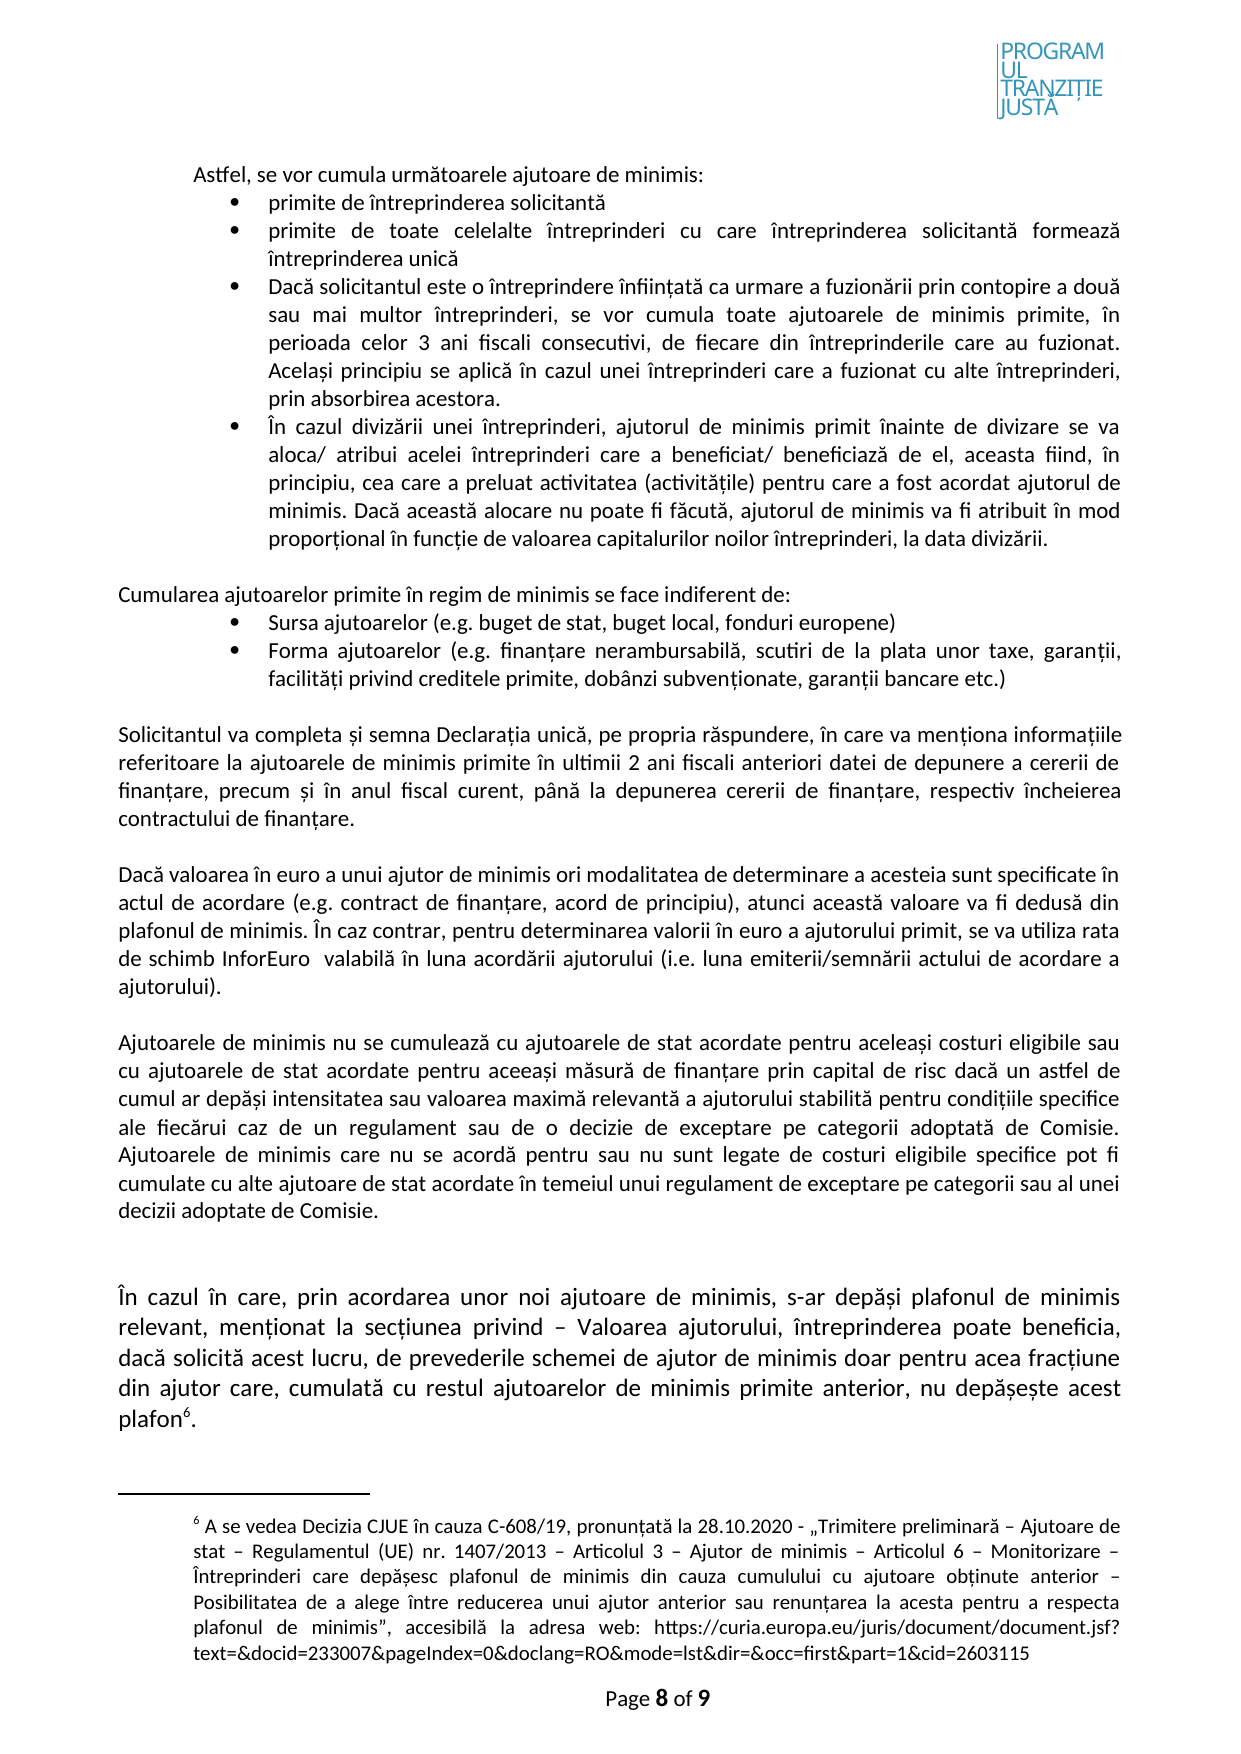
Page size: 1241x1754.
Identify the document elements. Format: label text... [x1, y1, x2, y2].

text Ajutoarele de minimis nu se cumulează cu ajutoarele de stat acordate pentru aceleași costuri eligibile sau cu ajutoarele de stat acordate pentru aceeași măsură de finanțare prin capital de risc dacă un astfel de cumul ar depăși intensitatea sau valoarea maximă relevantă a ajutorului stabilită pentru condițiile specifice ale fiecărui caz de un regulament sau de o decizie de exceptare pe categorii adoptată de Comisie. Ajutoarele de minimis care nu se acordă pentru sau nu sunt legate de costuri eligibile specifice pot fi cumulate cu alte ajutoare de stat acordate în temeiul unui regulament de exceptare pe categorii sau al unei decizii adoptate de Comisie. [118, 1028, 1122, 1225]
list Sursa ajutoarelor (e.g. buget de stat, buget local, fonduri europene) [231, 608, 1122, 636]
text Astfel, se vor cumula următoarele ajutoare de minimis: [193, 160, 1122, 188]
list Dacă solicitantul este o întreprindere înființată ca urmare a fuzionării prin contopire a două sau mai multor întreprinderi, se vor cumula toate ajutoarele de minimis primite, în perioada celor 3 ani fiscali consecutivi, de fiecare din întreprinderile care au fuzionat. Același principiu se aplică în cazul unei întreprinderi care a fuzionat cu alte întreprinderi, prin absorbirea acestora. [231, 272, 1122, 412]
list primite de întreprinderea solicitantă [231, 188, 1122, 216]
list În cazul divizării unei întreprinderi, ajutorul de minimis primit înainte de divizare se va aloca/ atribui acelei întreprinderi care a beneficiat/ beneficiază de el, aceasta fiind, în principiu, cea care a preluat activitatea (activitățile) pentru care a fost acordat ajutorul de minimis. Dacă această alocare nu poate fi făcută, ajutorul de minimis va fi atribuit în mod proporțional în funcție de valoarea capitalurilor noilor întreprinderi, la data divizării. [231, 412, 1122, 552]
list primite de toate celelalte întreprinderi cu care întreprinderea solicitantă formează întreprinderea unică [231, 216, 1122, 272]
text Dacă valoarea în euro a unui ajutor de minimis ori modalitatea de determinare a acesteia sunt specificate în actul de acordare (e.g. contract de finanțare, acord de principiu), atunci această valoare va fi dedusă din plafonul de minimis. În caz contrar, pentru determinarea valorii în euro a ajutorului primit, se va utiliza rata de schimb InforEuro valabilă în luna acordării ajutorului (i.e. luna emiterii/semnării actului de acordare a ajutorului). [118, 860, 1122, 1001]
text Cumularea ajutoarelor primite în regim de minimis se face indiferent de: [118, 580, 1122, 608]
list Forma ajutoarelor (e.g. finanţare nerambursabilă, scutiri de la plata unor taxe, garanţii, facilităţi privind creditele primite, dobânzi subvenţionate, garanţii bancare etc.) [231, 636, 1122, 692]
text Solicitantul va completa şi semna Declaraţia unică, pe propria răspundere, în care va menţiona informaţiile referitoare la ajutoarele de minimis primite în ultimii 2 ani fiscali anteriori datei de depunere a cererii de finanțare, precum şi în anul fiscal curent, până la depunerea cererii de finanţare, respectiv încheierea contractului de finanțare. [118, 720, 1122, 832]
text În cazul în care, prin acordarea unor noi ajutoare de minimis, s-ar depăși plafonul de minimis relevant, menționat la secțiunea privind – Valoarea ajutorului, întreprinderea poate beneficia, dacă solicită acest lucru, de prevederile schemei de ajutor de minimis doar pentru acea fracțiune din ajutor care, cumulată cu restul ajutoarelor de minimis primite anterior, nu depășește acest plafon. [118, 1281, 1122, 1433]
